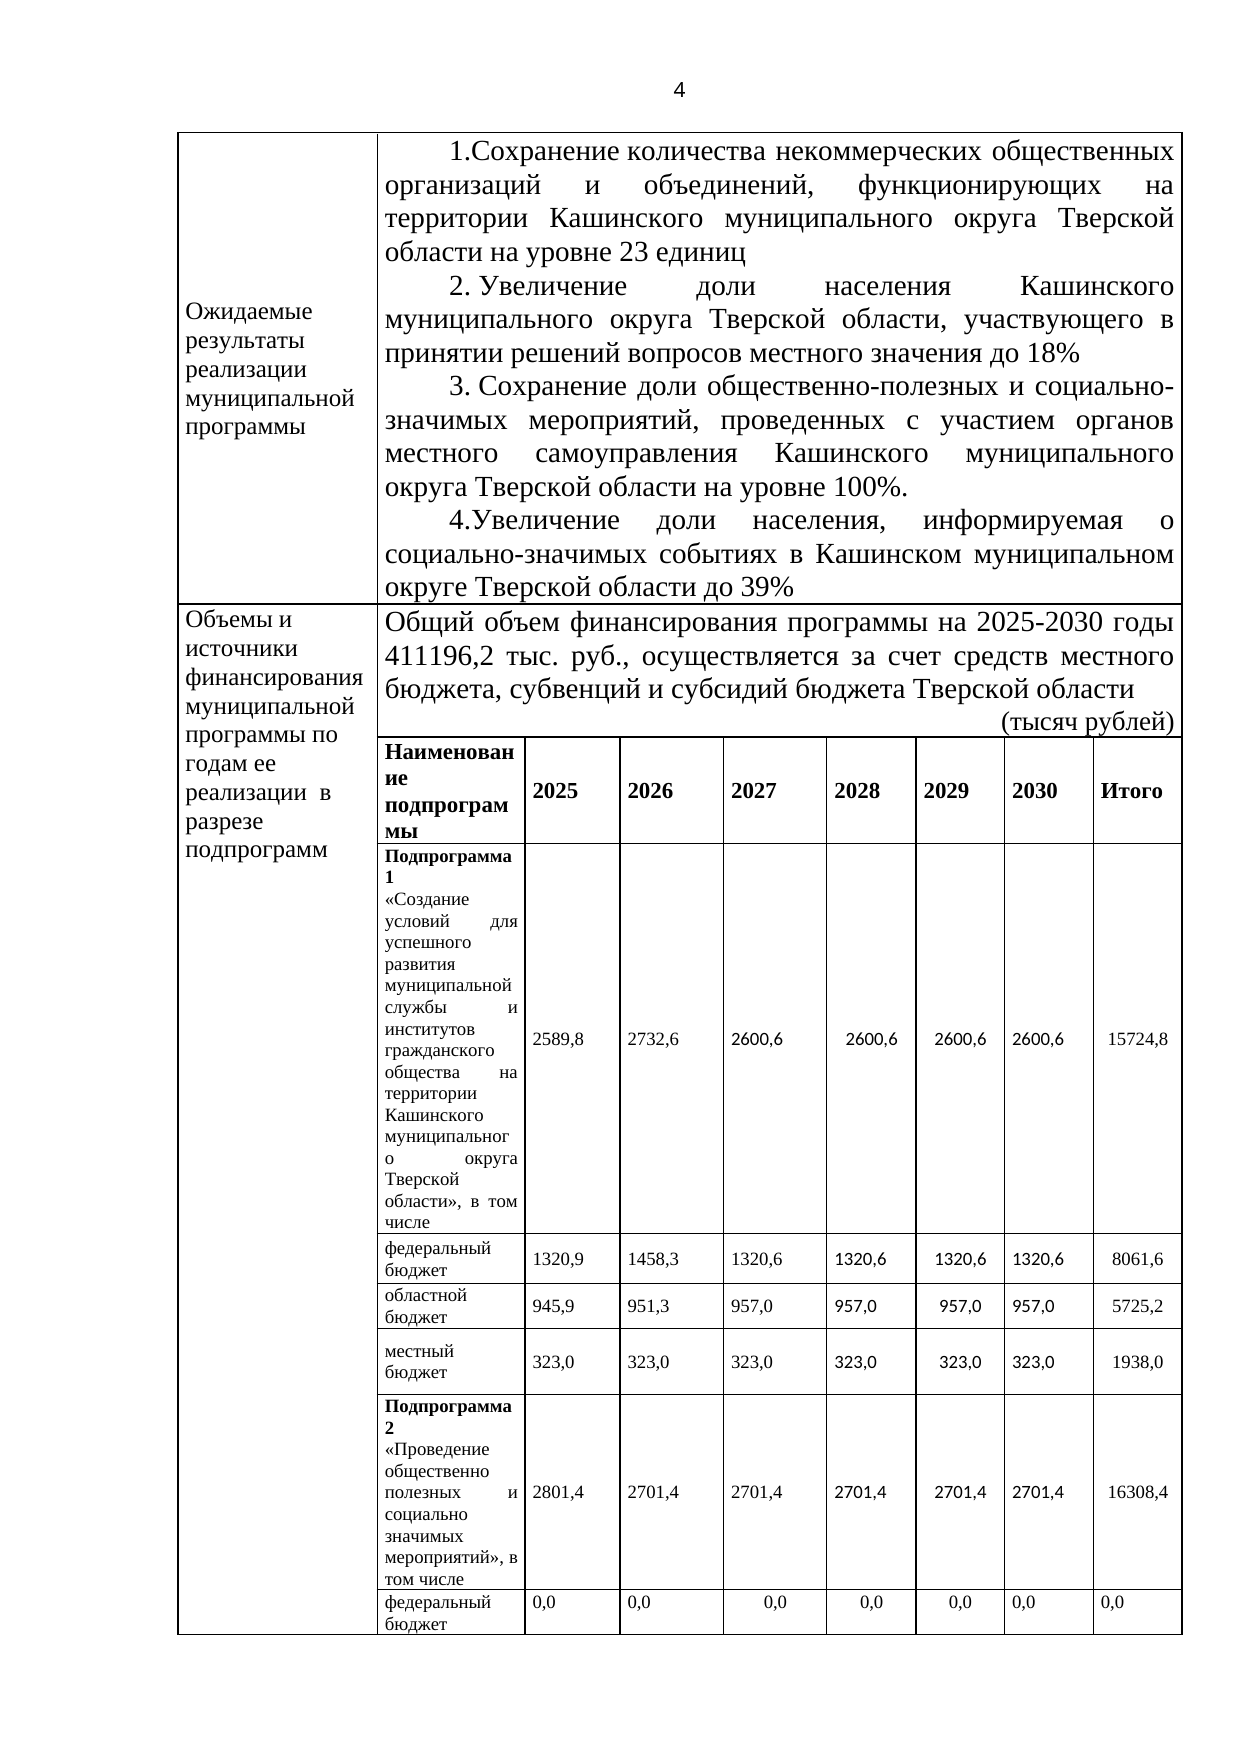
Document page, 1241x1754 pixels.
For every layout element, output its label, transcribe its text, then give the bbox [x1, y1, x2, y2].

table_cell 1.Сохранение количества некоммерческих общественных организаций и объединений, функционирующих на территории Кашинского муниципального округа Тверской области на уровне 23 единиц 2. Увеличение доли населения Кашинского муниципального округа Тверской области, участвующего в принятии решений вопросов местного значения до 18% 3. Сохранение доли общественно-полезных и социально-значимых мероприятий, проведенных с участием органов местного самоуправления Кашинского муниципального округа Тверской области на уровне 100%. 4.Увеличение доли населения, информируемая о социально-значимых событиях в Кашинском муниципальном округе Тверской области до 39% [378, 133, 1181, 603]
table_cell 323,0 [724, 1329, 826, 1394]
table_cell 2732,6 [621, 844, 723, 1233]
table_cell 957,0 [724, 1284, 826, 1327]
table_cell 2701,4 [724, 1395, 826, 1589]
table_cell 0,0 [827, 1590, 915, 1634]
table_cell 323,0 [1005, 1329, 1093, 1394]
table_cell 0,0 [1094, 1590, 1181, 1634]
table_cell 323,0 [827, 1329, 915, 1394]
table_cell 0,0 [917, 1590, 1004, 1634]
table_cell областной бюджет [378, 1284, 524, 1327]
table_cell 2701,4 [827, 1395, 915, 1589]
table_cell Объемы и источники финансирования муниципальной программы по годам ее реализации в разрезе подпрограмм [179, 605, 377, 1634]
table_cell местный бюджет [378, 1329, 524, 1394]
table_cell 0,0 [724, 1590, 826, 1634]
table_cell 2801,4 [526, 1395, 619, 1589]
table_cell федеральный бюджет [378, 1590, 524, 1634]
table_cell 2701,4 [917, 1395, 1004, 1589]
table_cell Подпрограмма 1 «Создание условий для успешного развития муниципальной службы и институтов гражданского общества на территории Кашинского муниципального округа Тверской области», в том числе [378, 844, 524, 1233]
table_cell 1320,9 [526, 1234, 619, 1283]
table_cell Общий объем финансирования программы на 2025-2030 годы 411196,2 тыс. руб., осуществляется за счет средств местного бюджета, субвенций и субсидий бюджета Тверской области (тысяч рублей) [378, 605, 1181, 736]
table_cell Подпрограмма 2 «Проведение общественно полезных и социально значимых мероприятий», в том числе [378, 1395, 524, 1589]
table_cell 2600,6 [827, 844, 915, 1233]
table_cell 2029 [917, 738, 1004, 843]
table_cell Ожидаемые результаты реализации муниципальной программы [179, 133, 377, 603]
table_cell 0,0 [526, 1590, 619, 1634]
table_cell Итого [1094, 738, 1181, 843]
table_cell 8061,6 [1094, 1234, 1181, 1283]
table_cell 1320,6 [827, 1234, 915, 1283]
table_cell 957,0 [917, 1284, 1004, 1327]
table_cell 2025 [526, 738, 619, 843]
table_cell Наименование подпрограммы [378, 738, 524, 843]
table_cell 2600,6 [1005, 844, 1093, 1233]
table_cell 1320,6 [1005, 1234, 1093, 1283]
table_cell 16308,4 [1094, 1395, 1181, 1589]
table_cell 957,0 [827, 1284, 915, 1327]
table_cell 0,0 [1005, 1590, 1093, 1634]
table_cell 2027 [724, 738, 826, 843]
table_cell 323,0 [917, 1329, 1004, 1394]
table_cell 15724,8 [1094, 844, 1181, 1233]
table_cell 0,0 [621, 1590, 723, 1634]
table_cell 2028 [827, 738, 915, 843]
table_cell 1320,6 [724, 1234, 826, 1283]
table_cell 1320,6 [917, 1234, 1004, 1283]
table_cell 2589,8 [526, 844, 619, 1233]
table_cell 2701,4 [621, 1395, 723, 1589]
table_cell 1938,0 [1094, 1329, 1181, 1394]
table_cell 323,0 [621, 1329, 723, 1394]
table_cell 2026 [621, 738, 723, 843]
table_cell 945,9 [526, 1284, 619, 1327]
table_cell 951,3 [621, 1284, 723, 1327]
table_cell 957,0 [1005, 1284, 1093, 1327]
table_cell 5725,2 [1094, 1284, 1181, 1327]
table_cell 2701,4 [1005, 1395, 1093, 1589]
table_cell 2600,6 [724, 844, 826, 1233]
table_cell 323,0 [526, 1329, 619, 1394]
table_cell 2030 [1005, 738, 1093, 843]
table_cell 1458,3 [621, 1234, 723, 1283]
table_cell федеральный бюджет [378, 1234, 524, 1283]
table_cell 2600,6 [917, 844, 1004, 1233]
